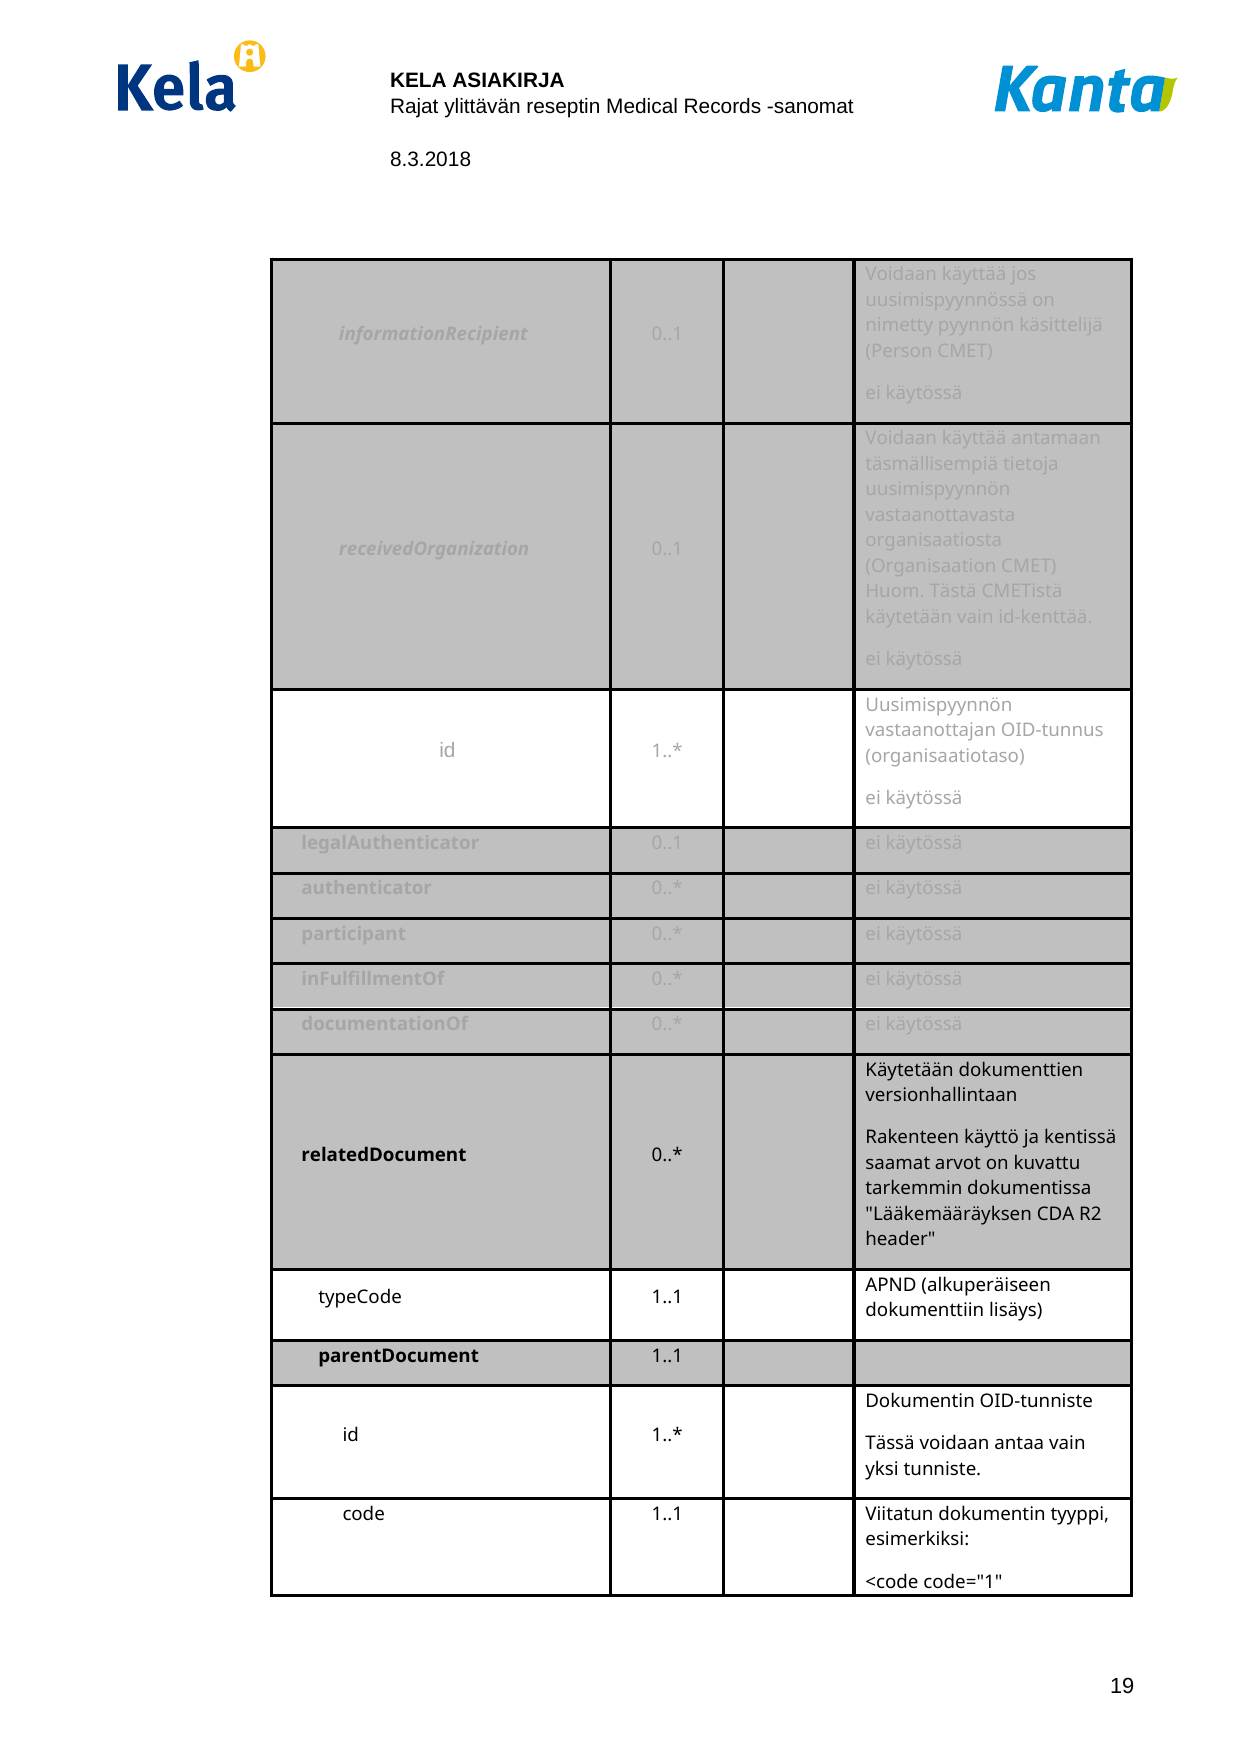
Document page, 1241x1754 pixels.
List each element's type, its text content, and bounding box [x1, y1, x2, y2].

table_cell [856, 1342, 1130, 1384]
table_cell 1..1 [612, 1342, 722, 1384]
table_cell Dokumentin OID-tunniste Tässä voidaan antaa vain yksi tunniste. [856, 1387, 1130, 1497]
table_cell ei käytössä [856, 1011, 1130, 1053]
table_cell Käytetään dokumenttien versionhallintaan Rakenteen käyttö ja kentissä saamat arvot on kuvattu tarkemmin dokumentissa "Lääkemääräyksen CDA R2 header" [856, 1056, 1130, 1268]
table_cell [725, 425, 852, 688]
table_cell 1..* [612, 1387, 722, 1497]
table_cell [725, 1011, 852, 1053]
table_cell [725, 829, 852, 872]
table_cell 0..* [612, 965, 722, 1007]
table_cell participant [273, 920, 609, 962]
table_cell [725, 1056, 852, 1268]
table_cell Voidaan käyttää antamaan täsmällisempiä tietoja uusimispyynnön vastaanottavasta organisaatiosta (Organisaation CMET) Huom. Tästä CMETistä käytetään vain id-kenttää. ei käytössä [856, 425, 1130, 688]
table_cell relatedDocument [273, 1056, 609, 1268]
table_cell [725, 920, 852, 962]
table_cell [725, 1271, 852, 1339]
table_cell [725, 965, 852, 1007]
table_cell APND (alkuperäiseen dokumenttiin lisäys) [856, 1271, 1130, 1339]
table_cell 0..1 [612, 425, 722, 688]
table_cell 0..* [612, 1056, 722, 1268]
table_cell 0..* [612, 875, 722, 917]
table_cell 1..1 [612, 1500, 722, 1593]
table_cell receivedOrganization [273, 425, 609, 688]
table_cell Uusimispyynnön vastaanottajan OID-tunnus (organisaatiotaso) ei käytössä [856, 691, 1130, 826]
table_cell [725, 261, 852, 422]
table_cell ei käytössä [856, 965, 1130, 1007]
table_cell 1..1 [612, 1271, 722, 1339]
table_cell parentDocument [273, 1342, 609, 1384]
table_cell code [273, 1500, 609, 1593]
table_cell ei käytössä [856, 920, 1130, 962]
table_cell id [273, 691, 609, 826]
table_cell 0..1 [612, 829, 722, 872]
table_cell [725, 1387, 852, 1497]
table_cell typeCode [273, 1271, 609, 1339]
table_cell [725, 691, 852, 826]
table_cell ei käytössä [856, 875, 1130, 917]
table_cell authenticator [273, 875, 609, 917]
table_cell 0..1 [612, 261, 722, 422]
table_cell 0..* [612, 920, 722, 962]
table_cell inFulfillmentOf [273, 965, 609, 1007]
table_cell Voidaan käyttää jos uusimispyynnössä on nimetty pyynnön käsittelijä (Person CMET) ei käytössä [856, 261, 1130, 422]
table_cell [725, 875, 852, 917]
table_cell documentationOf [273, 1011, 609, 1053]
table_cell 0..* [612, 1011, 722, 1053]
table_cell ei käytössä [856, 829, 1130, 872]
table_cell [856, 1500, 1130, 1593]
table_cell legalAuthenticator [273, 829, 609, 872]
table_cell informationRecipient [273, 261, 609, 422]
table_cell [725, 1500, 852, 1593]
table_cell [725, 1342, 852, 1384]
table_cell id [273, 1387, 609, 1497]
table_cell 1..* [612, 691, 722, 826]
